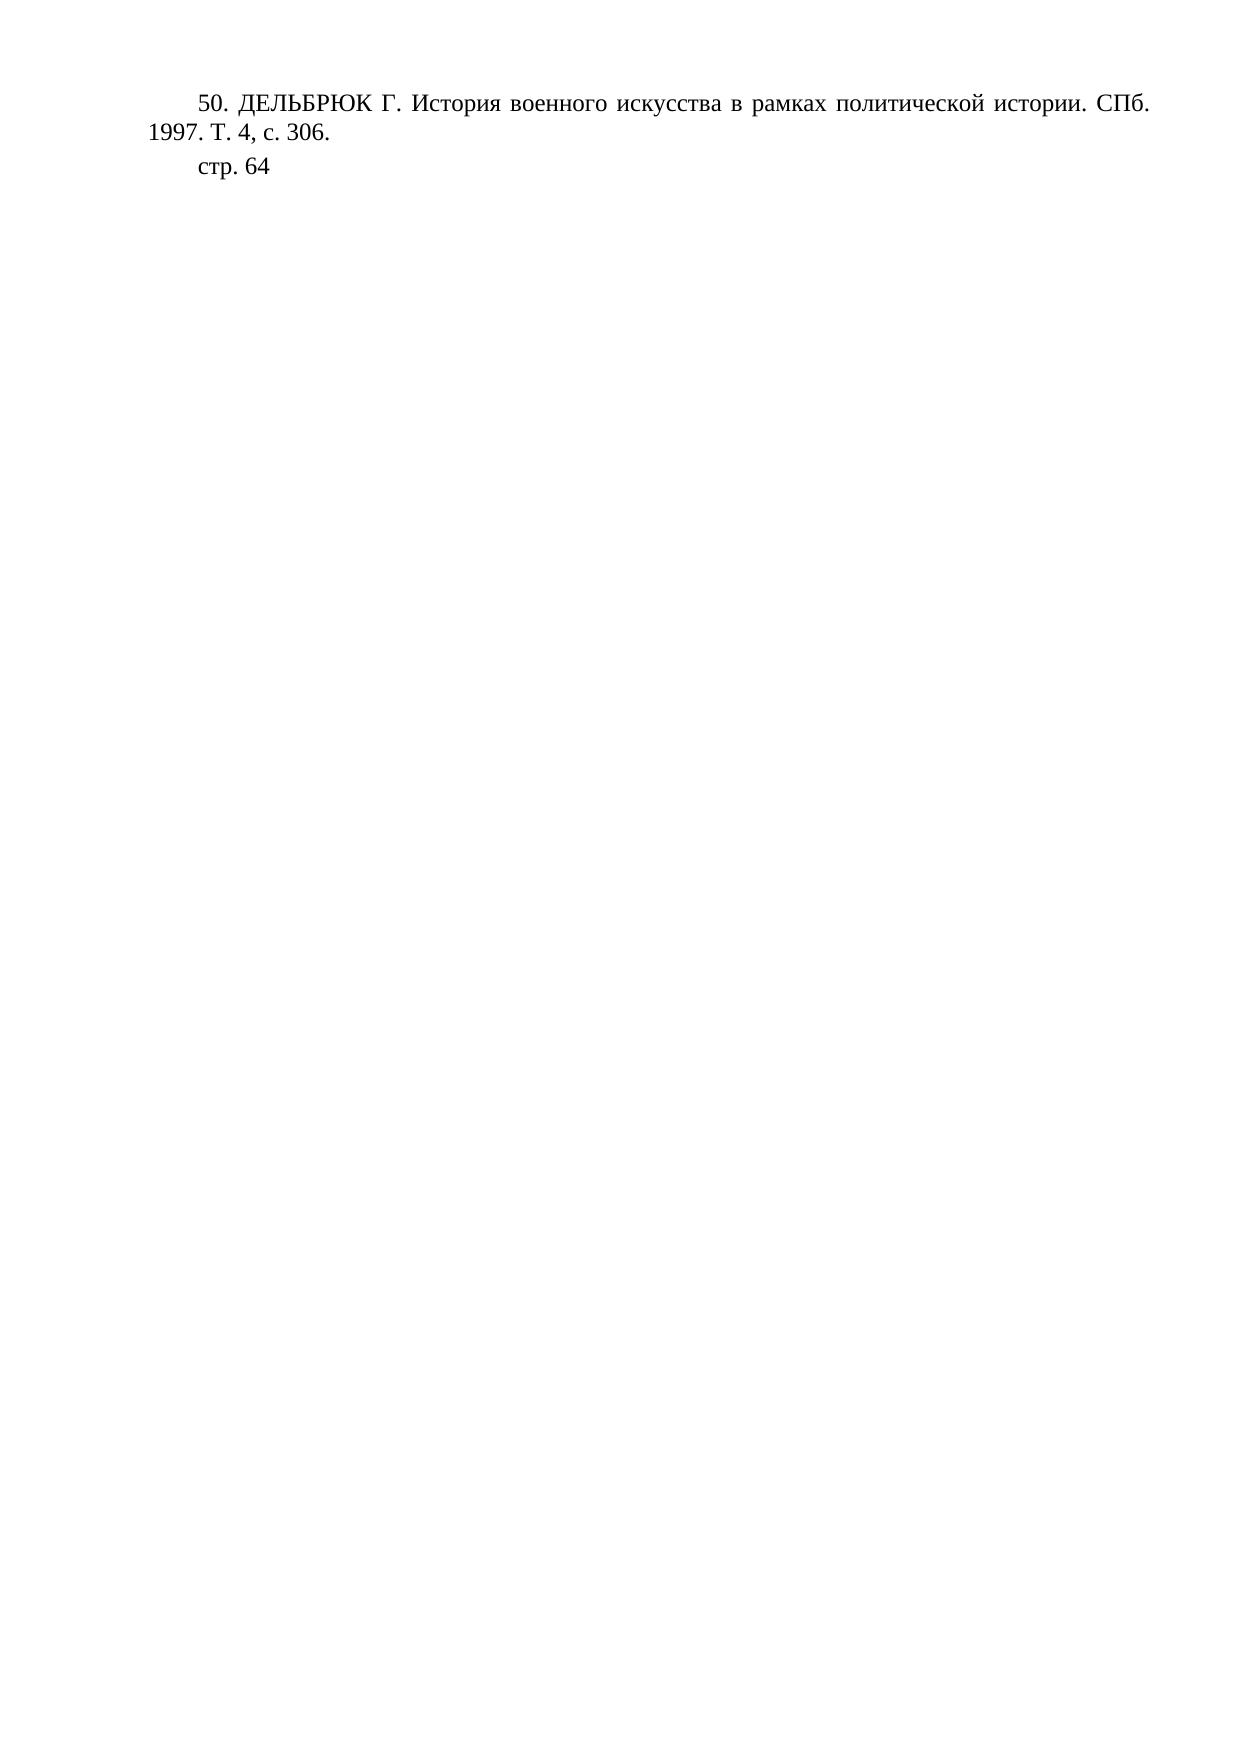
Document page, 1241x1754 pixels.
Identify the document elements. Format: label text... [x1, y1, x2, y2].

text 50. ДЕЛЬБРЮК Г. История военного искусства в рамках политической истории. СПб. 1997. Т. 4, с. 306. [148, 88, 1152, 146]
text стр. 64 [148, 151, 1152, 180]
